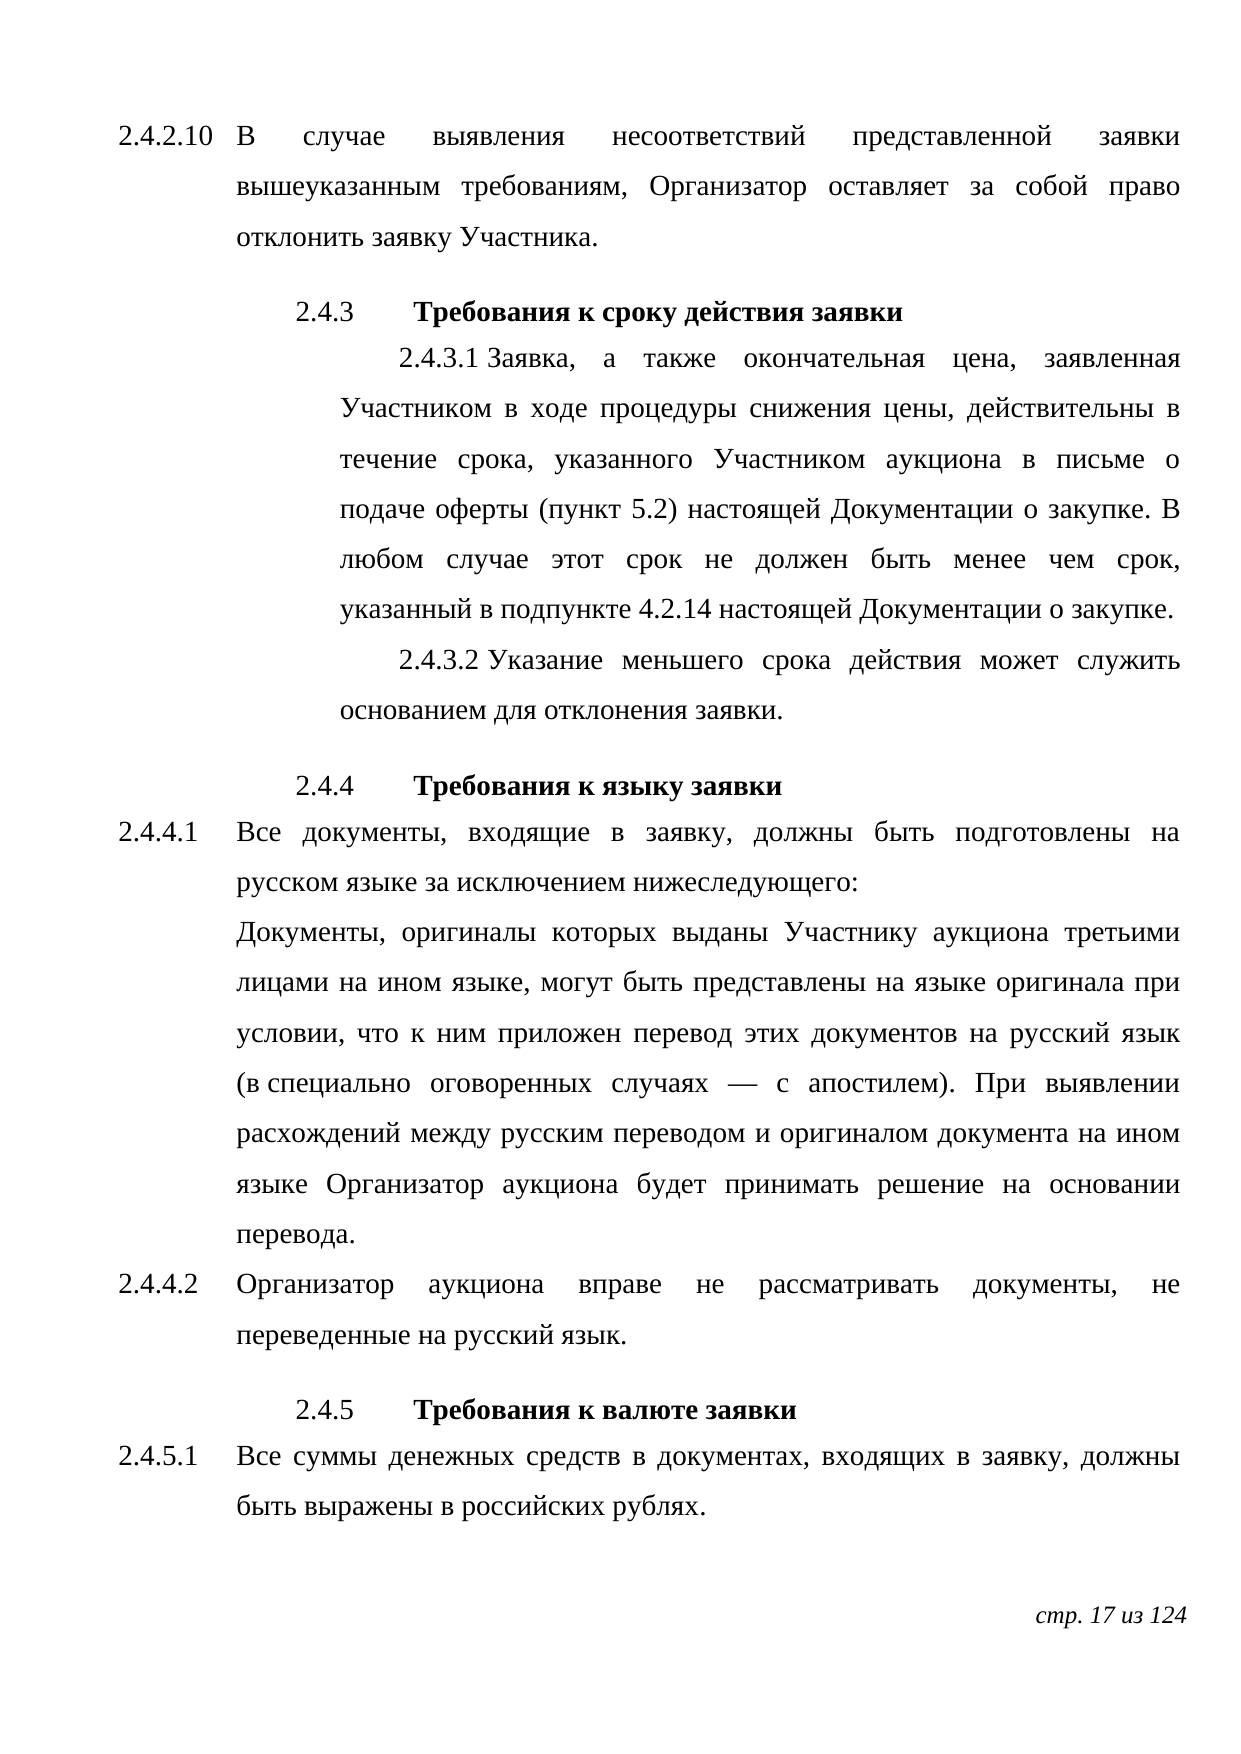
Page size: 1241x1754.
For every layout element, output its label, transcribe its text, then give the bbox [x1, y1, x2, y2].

text Заявка, а также окончательная цена, заявленная Участником в ходе процедуры снижения цены, действительны в течение срока, указанного Участником аукциона в письме о подаче оферты (пункт 5.2) настоящей Документации о закупке. В любом случае этот срок не должен быть менее чем срок, указанный в подпункте 4.2.14 настоящей Документации о закупке. [339, 340, 1181, 625]
list В случае выявления несоответствий представленной заявки вышеуказанным требованиям, Организатор оставляет за собой право отклонить заявку Участника. [118, 118, 1181, 252]
text Документы, оригиналы которых выданы Участнику аукциона третьими лицами на ином языке, могут быть представлены на языке оригинала при условии, что к ним приложен перевод этих документов на русский язык (в специально оговоренных случаях — с апостилем). При выявлении расхождений между русским переводом и оригиналом документа на ином языке Организатор аукциона будет принимать решение на основании перевода. [236, 914, 1181, 1250]
text Требования к валюте заявки [236, 1392, 1181, 1426]
list Все документы, входящие в заявку, должны быть подготовлены на русском языке за исключением нижеследующего: [118, 814, 1181, 897]
list Все суммы денежных средств в документах, входящих в заявку, должны быть выражены в российских рублях. [118, 1438, 1181, 1522]
list Организатор аукциона вправе не рассматривать документы, не переведенные на русский язык. [118, 1266, 1181, 1350]
text Требования к языку заявки [236, 768, 1181, 801]
text Требования к сроку действия заявки [236, 294, 1181, 328]
text Указание меньшего срока действия может служить основанием для отклонения заявки. [339, 642, 1181, 726]
